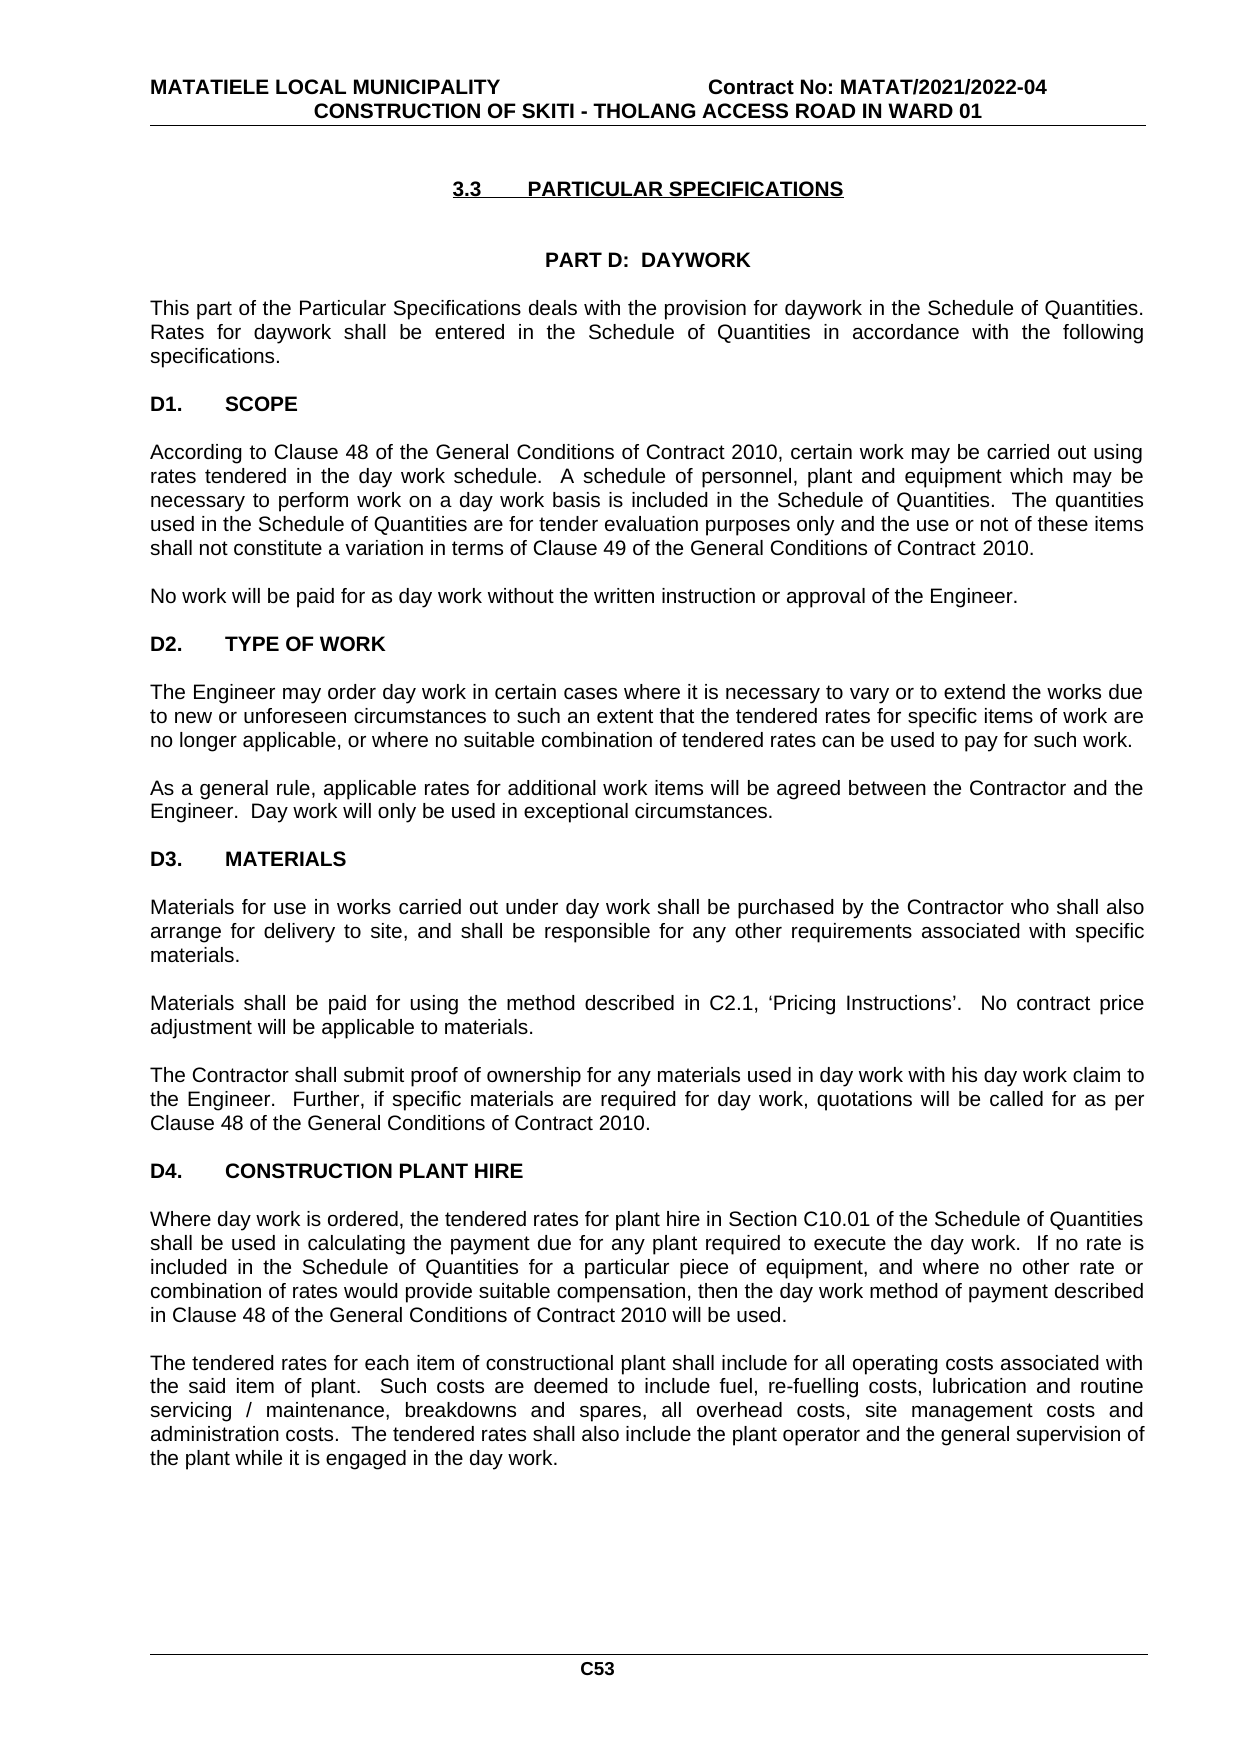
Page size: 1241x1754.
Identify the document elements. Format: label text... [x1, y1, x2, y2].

text D4. CONSTRUCTION PLANT HIRE [150, 1159, 1146, 1183]
text Materials shall be paid for using the method described in C2.1, ‘Pricing Instructions’. No contract price adjustment will be applicable to materials. [150, 991, 1146, 1039]
text The tendered rates for each item of constructional plant shall include for all operating costs associated with the said item of plant. Such costs are deemed to include fuel, re-fuelling costs, lubrication and routine servicing / maintenance, breakdowns and spares, all overhead costs, site management costs and administration costs. The tendered rates shall also include the plant operator and the general supervision of the plant while it is engaged in the day work. [150, 1350, 1146, 1470]
text Materials for use in works carried out under day work shall be purchased by the Contractor who shall also arrange for delivery to site, and shall be responsible for any other requirements associated with specific materials. [150, 895, 1146, 967]
text As a general rule, applicable rates for additional work items will be agreed between the Contractor and the Engineer. Day work will only be used in exceptional circumstances. [150, 775, 1146, 823]
text This part of the Particular Specifications deals with the provision for daywork in the Schedule of Quantities. Rates for daywork shall be entered in the Schedule of Quantities in accordance with the following specifications. [150, 296, 1146, 368]
text No work will be paid for as day work without the written instruction or approval of the Engineer. [150, 584, 1146, 608]
subtitle D3. MATERIALS [150, 847, 1146, 871]
text PART D: DAYWORK [150, 248, 1146, 272]
text The Contractor shall submit proof of ownership for any materials used in day work with his day work claim to the Engineer. Further, if specific materials are required for day work, quotations will be called for as per Clause 48 of the General Conditions of Contract 2010. [150, 1063, 1146, 1135]
text The Engineer may order day work in certain cases where it is necessary to vary or to extend the works due to new or unforeseen circumstances to such an extent that the tendered rates for specific items of work are no longer applicable, or where no suitable combination of tendered rates can be used to pay for such work. [150, 679, 1146, 751]
subtitle D1. SCOPE [150, 392, 1146, 416]
subtitle 3.3 PARTICULAR SPECIFICATIONS [150, 176, 1146, 200]
text Where day work is ordered, the tendered rates for plant hire in Section C10.01 of the Schedule of Quantities shall be used in calculating the payment due for any plant required to execute the day work. If no rate is included in the Schedule of Quantities for a particular piece of equipment, and where no other rate or combination of rates would provide suitable compensation, then the day work method of payment described in Clause 48 of the General Conditions of Contract 2010 will be used. [150, 1207, 1146, 1326]
subtitle D2. TYPE OF WORK [150, 632, 1146, 656]
text According to Clause 48 of the General Conditions of Contract 2010, certain work may be carried out using rates tendered in the day work schedule. A schedule of personnel, plant and equipment which may be necessary to perform work on a day work basis is included in the Schedule of Quantities. The quantities used in the Schedule of Quantities are for tender evaluation purposes only and the use or not of these items shall not constitute a variation in terms of Clause 49 of the General Conditions of Contract 2010. [150, 440, 1146, 560]
